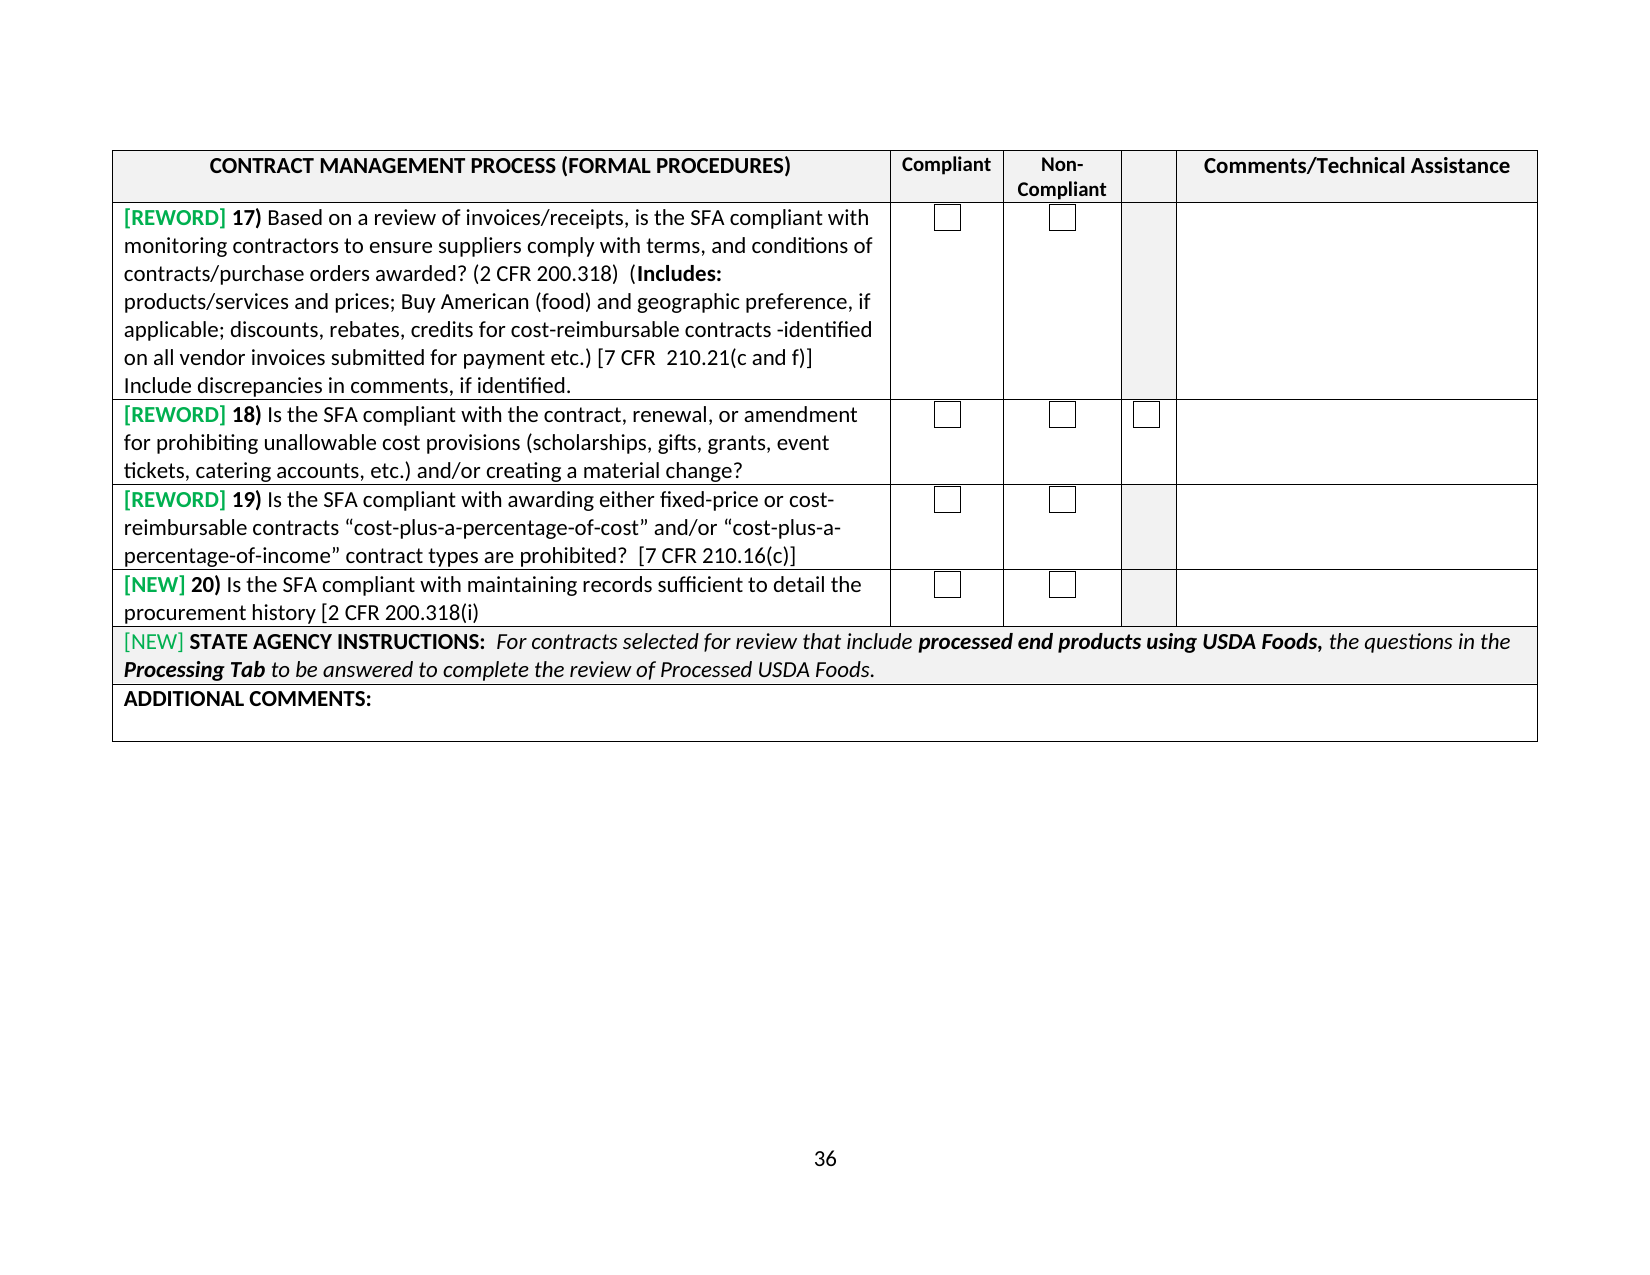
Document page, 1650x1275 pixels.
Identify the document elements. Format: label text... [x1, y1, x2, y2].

table_cell [1122, 400, 1176, 484]
table_cell [1004, 485, 1121, 569]
table_cell [NEW] 20) Is the SFA compliant with maintaining records sufficient to detail the procurement history [2 CFR 200.318(i) [113, 570, 890, 626]
table_cell [1122, 203, 1176, 399]
table_header Compliant [891, 151, 1003, 202]
table_cell [REWORD] 18) Is the SFA compliant with the contract, renewal, or amendment for prohibiting unallowable cost provisions (scholarships, gifts, grants, event tickets, catering accounts, etc.) and/or creating a material change? [113, 400, 890, 484]
table_cell [891, 400, 1003, 484]
table_cell [1004, 400, 1121, 484]
table_cell [1177, 400, 1537, 484]
table_cell [891, 485, 1003, 569]
table_header [1122, 151, 1176, 202]
table_cell [1004, 203, 1121, 399]
table_cell [REWORD] 19) Is the SFA compliant with awarding either fixed-price or cost-reimbursable contracts “cost-plus-a-percentage-of-cost” and/or “cost-plus-a-percentage-of-income” contract types are prohibited? [7 CFR 210.16(c)] [113, 485, 890, 569]
table_cell ADDITIONAL COMMENTS: [113, 685, 1537, 741]
table_cell [1177, 485, 1537, 569]
table_header CONTRACT MANAGEMENT PROCESS (FORMAL PROCEDURES) [113, 151, 890, 202]
table_header Comments/Technical Assistance [1177, 151, 1537, 202]
table_cell [1004, 570, 1121, 626]
table_header Non-Compliant [1004, 151, 1121, 202]
table_cell [891, 203, 1003, 399]
table_cell [1177, 203, 1537, 399]
table_cell [1122, 570, 1176, 626]
table_cell [1177, 570, 1537, 626]
table_cell [891, 570, 1003, 626]
table_cell [REWORD] 17) Based on a review of invoices/receipts, is the SFA compliant with monitoring contractors to ensure suppliers comply with terms, and conditions of contracts/purchase orders awarded? (2 CFR 200.318) (Includes: products/services and prices; Buy American (food) and geographic preference, if applicable; discounts, rebates, credits for cost-reimbursable contracts -identified on all vendor invoices submitted for payment etc.) [7 CFR 210.21(c and f)] Include discrepancies in comments, if identified. [113, 203, 890, 399]
table_cell [1122, 485, 1176, 569]
table_cell [NEW] STATE AGENCY INSTRUCTIONS: For contracts selected for review that include processed end products using USDA Foods, the questions in the Processing Tab to be answered to complete the review of Processed USDA Foods. [113, 627, 1537, 683]
